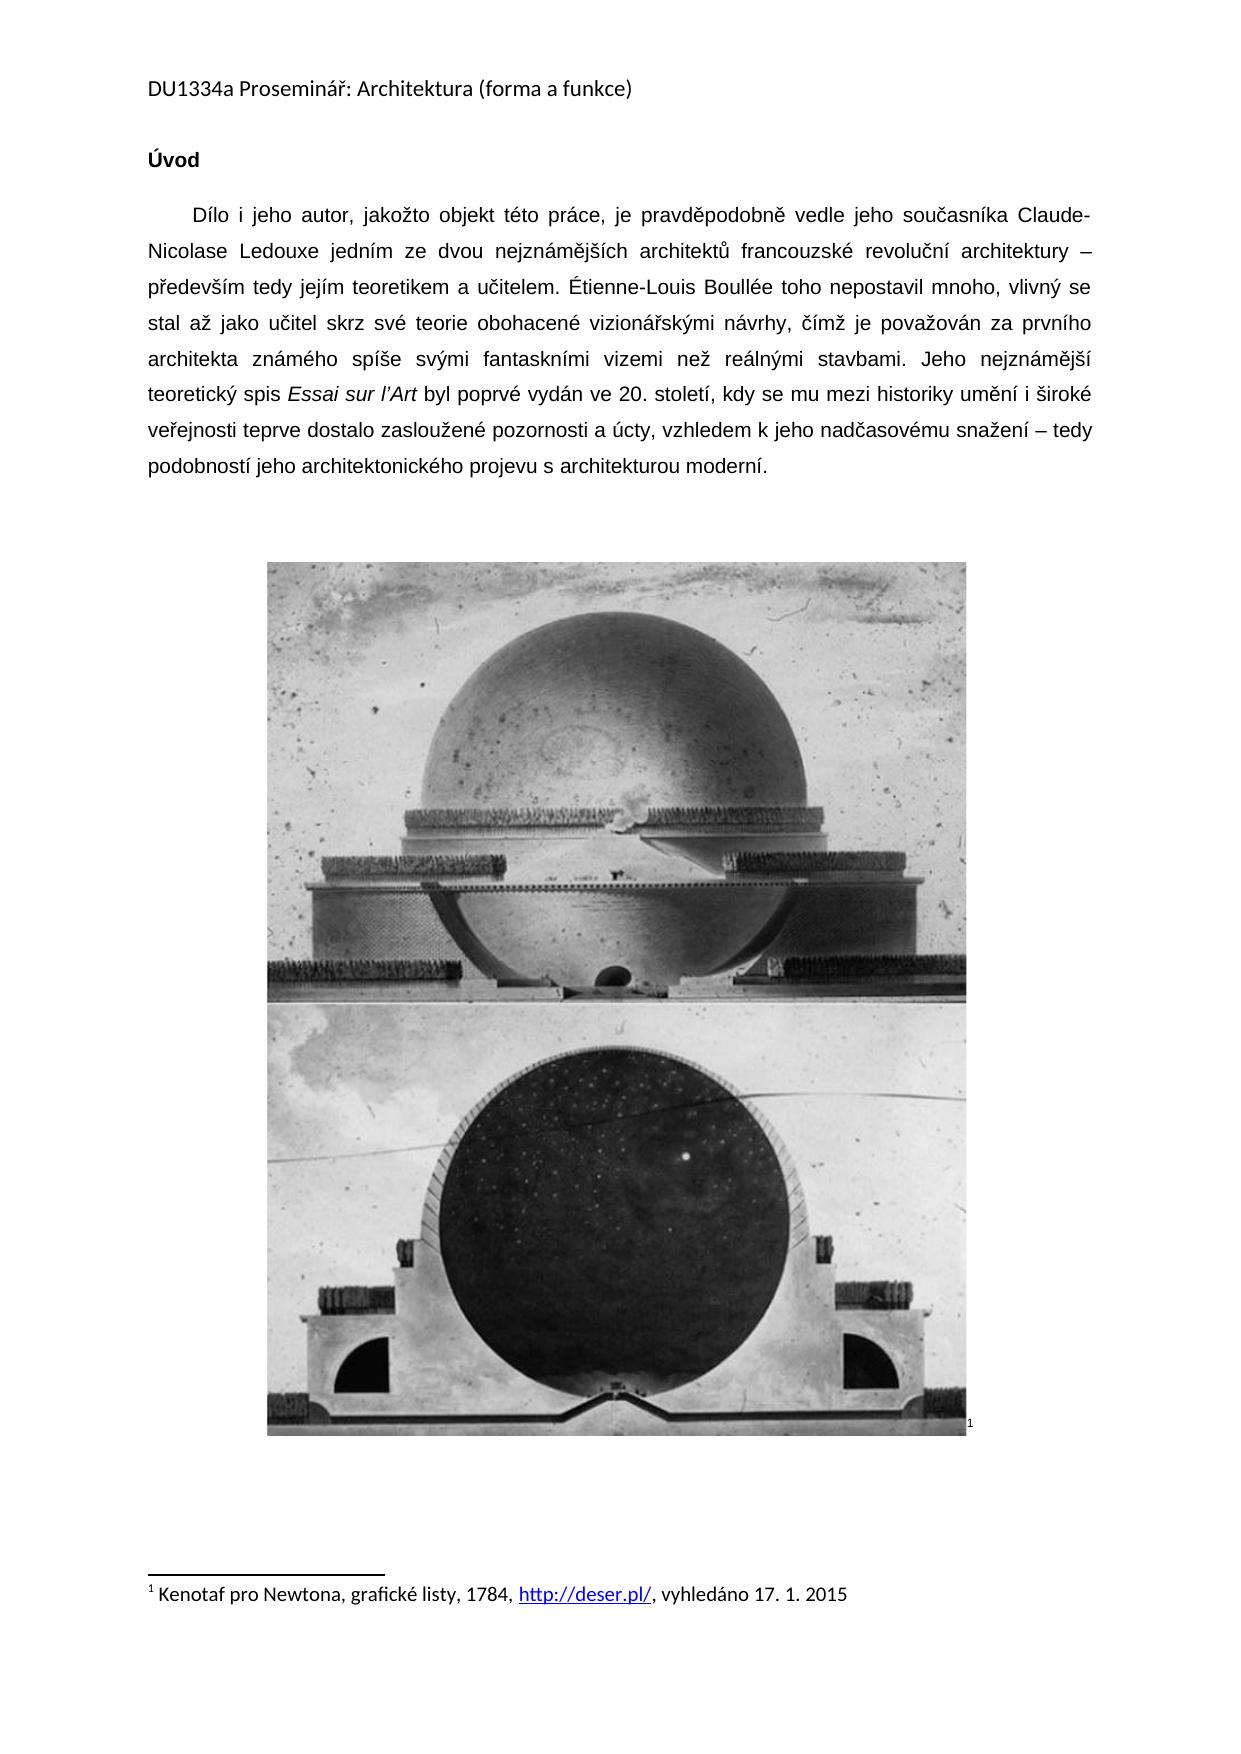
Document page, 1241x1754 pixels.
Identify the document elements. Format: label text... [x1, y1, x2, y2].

text Úvod [148, 148, 1093, 172]
picture [266, 562, 967, 1436]
text Dílo i jeho autor, jakožto objekt této práce, je pravděpodobně vedle jeho současníka Claude-Nicolase Ledouxe jedním ze dvou nejznámějších architektů francouzské revoluční architektury – především tedy jejím teoretikem a učitelem. Étienne-Louis Boullée toho nepostavil mnoho, vlivný se stal až jako učitel skrz své teorie obohacené vizionářskými návrhy, čímž je považován za prvního architekta známého spíše svými fantaskními vizemi než reálnými stavbami. Jeho nejznámější teoretický spis Essai sur l’Art byl poprvé vydán ve 20. století, kdy se mu mezi historiky umění i široké veřejnosti teprve dostalo zasloužené pozornosti a úcty, vzhledem k jeho nadčasovému snažení – tedy podobností jeho architektonického projevu s architekturou moderní. [148, 203, 1093, 478]
